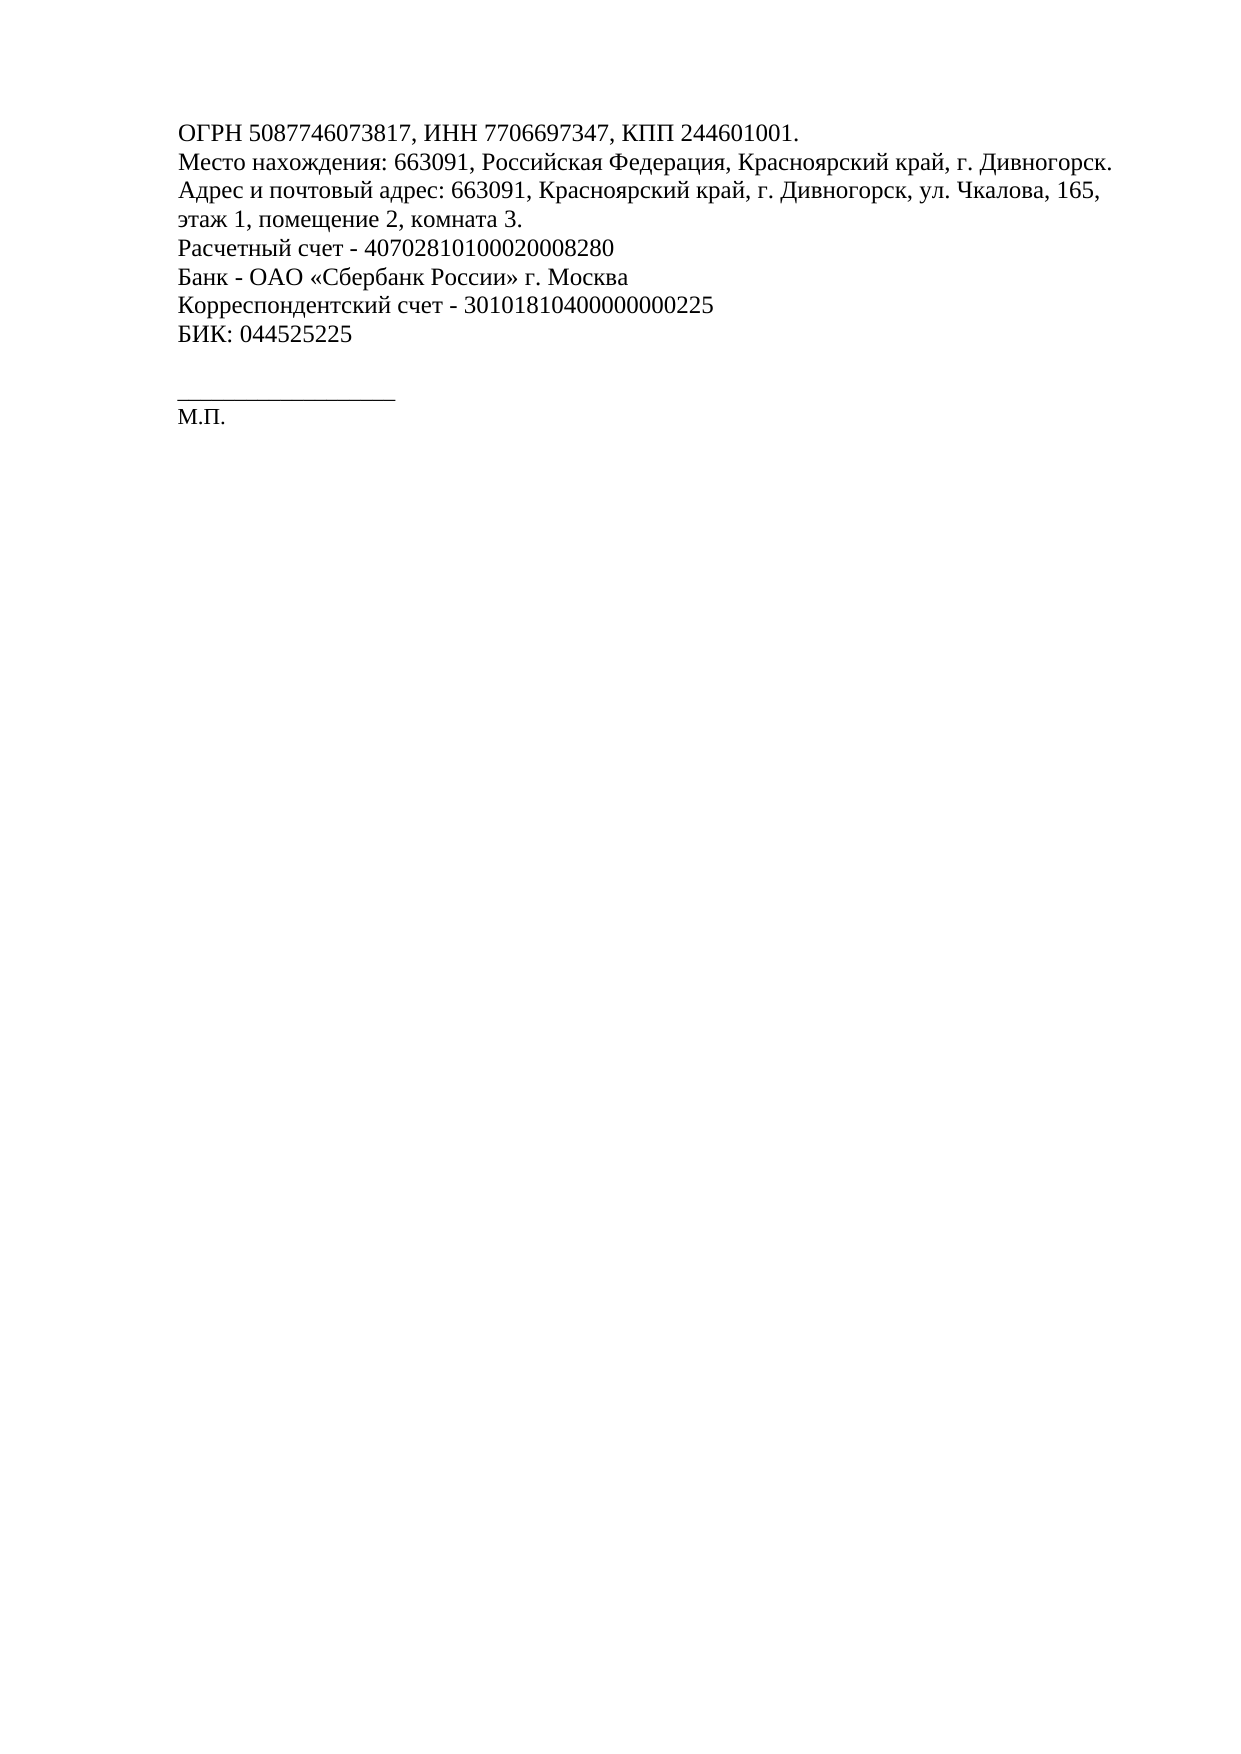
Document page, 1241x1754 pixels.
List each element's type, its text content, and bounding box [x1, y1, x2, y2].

text Корреспондентский счет - 30101810400000000225 [177, 291, 1152, 319]
text Банк - ОАО «Сбербанк России» г. Москва [177, 262, 1152, 291]
text БИК: 044525225 [177, 319, 1152, 348]
text М.П. [177, 403, 1152, 429]
text Расчетный счет - 40702810100020008280 [177, 233, 1152, 262]
text Адрес и почтовый адрес: 663091, Красноярский край, г. Дивногорск, ул. Чкалова, 165, этаж 1, помещение 2, комната 3. [177, 176, 1153, 233]
text ___________________ [177, 377, 1152, 403]
text ОГРН 5087746073817, ИНН 7706697347, КПП 244601001. [177, 118, 1153, 147]
text Место нахождения: 663091, Российская Федерация, Красноярский край, г. Дивногорск. [177, 147, 1153, 176]
